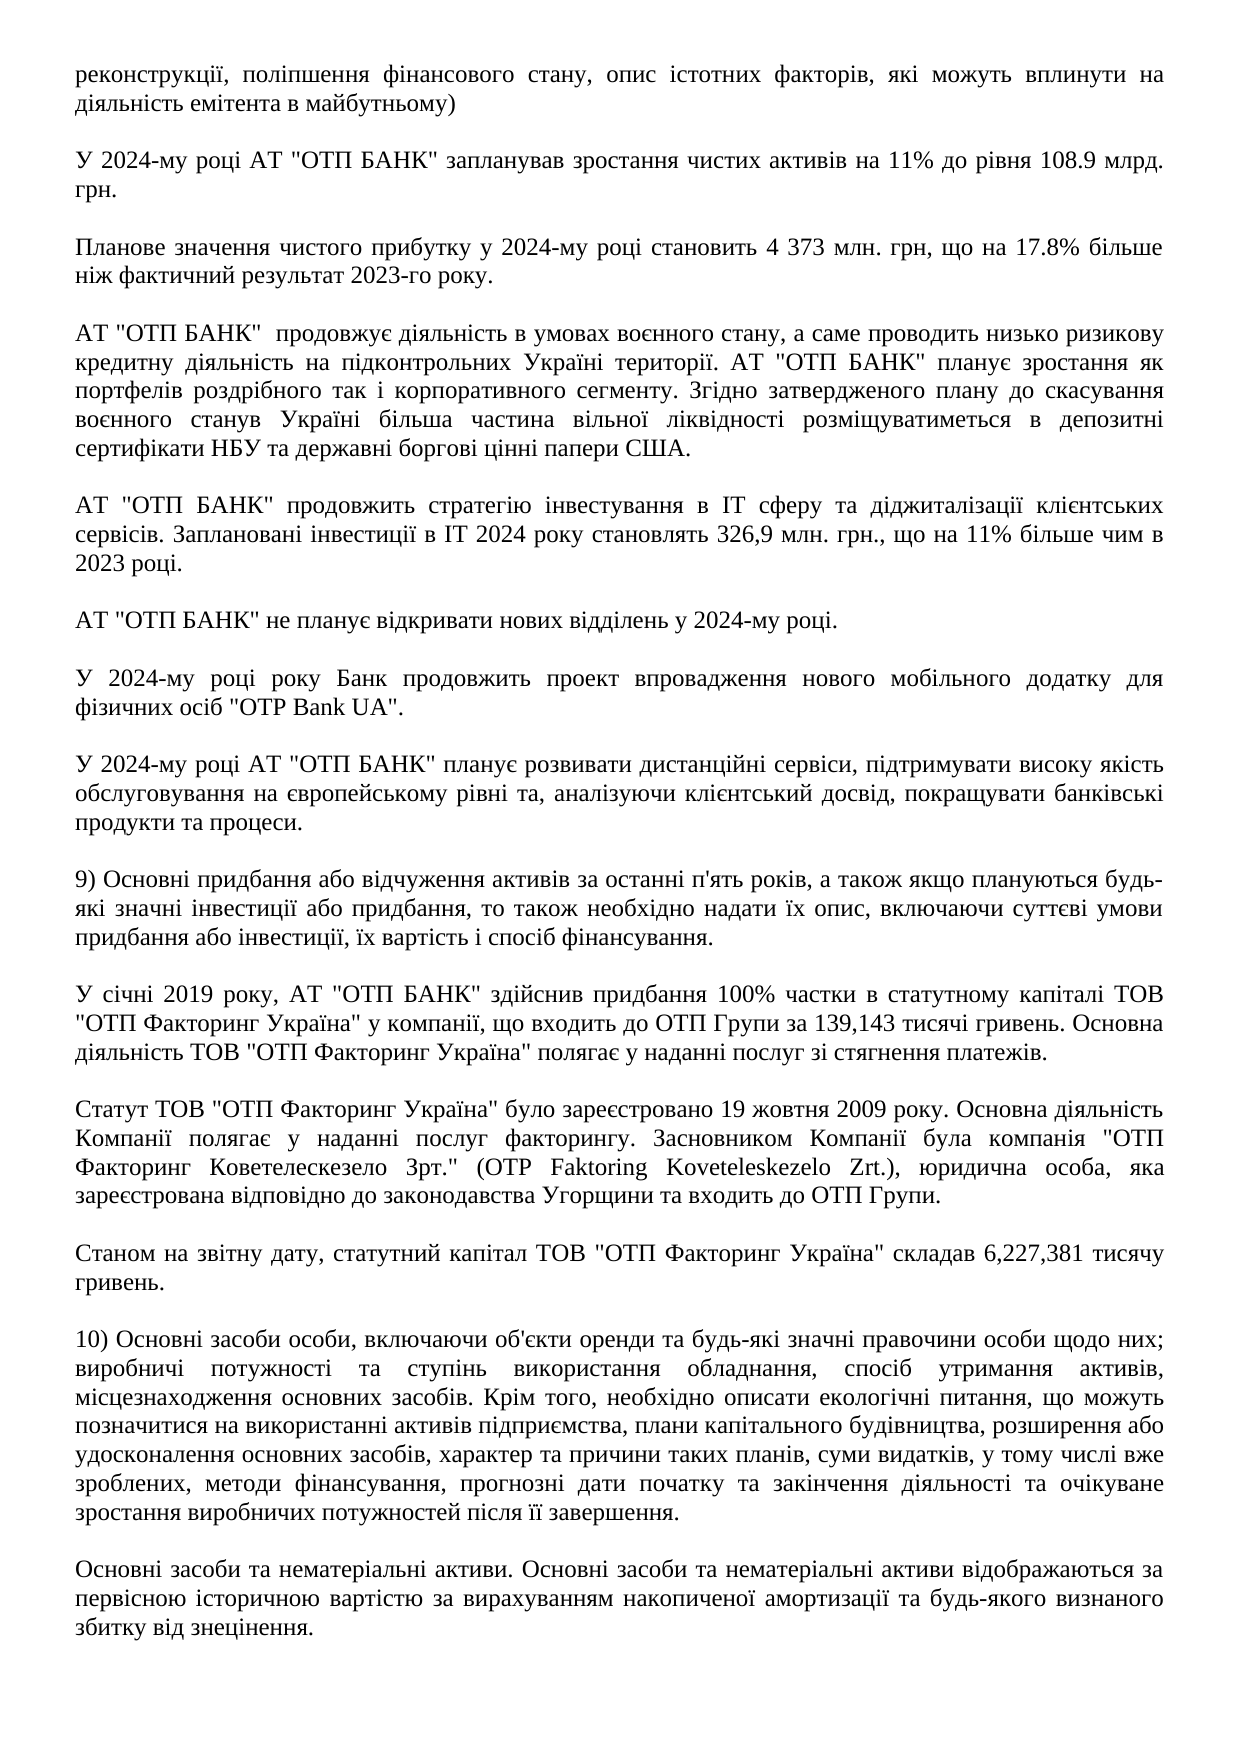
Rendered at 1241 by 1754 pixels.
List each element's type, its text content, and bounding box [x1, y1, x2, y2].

text У 2024-му роцi року Банк продовжить проект впровадження нового мобiльного додатку для фiзичних осiб "OTP Bank UA". [75, 663, 1165, 721]
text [75, 59, 1165, 117]
text Станом на звiтну дату, статутний капiтал ТОВ "ОТП Факторинг Україна" складав 6,227,381 тисячу гривень. [75, 1238, 1165, 1296]
text У 2024-му роцi АТ "ОТП БАНК" запланував зростання чистих активiв на 11% до рiвня 108.9 млрд. грн. [75, 146, 1165, 203]
text У сiчнi 2019 року, АТ "ОТП БАНК" здiйснив придбання 100% частки в статутному капiталi ТОВ "ОТП Факторинг Україна" у компанiї, що входить до ОТП Групи за 139,143 тисячi гривень. Основна дiяльнiсть ТОВ "ОТП Факторинг Україна" полягає у наданнi послуг зi стягнення платежiв. [75, 979, 1165, 1066]
text У 2024-му роцi АТ "ОТП БАНК" планує розвивати дистанцiйнi сервiси, пiдтримувати високу якiсть обслуговування на європейському рiвнi та, аналiзуючи клiєнтський досвiд, покращувати банкiвськi продукти та процеси. [75, 749, 1165, 836]
text АТ "ОТП БАНК" продовжує дiяльнiсть в умовах воєнного стану, а саме проводить низько ризикову кредитну дiяльнiсть на пiдконтрольних Українi територiї. АТ "ОТП БАНК" планує зростання як портфелiв роздрiбного так i корпоративного сегменту. Згiдно затвердженого плану до скасування воєнного станув Українi бiльша частина вiльної лiквiдностi розмiщуватиметься в депозитнi сертифiкати НБУ та державнi борговi цiннi папери США. [75, 318, 1165, 462]
text Планове значення чистого прибутку у 2024-му роцi становить 4 373 млн. грн, що на 17.8% бiльше нiж фактичний результат 2023-го року. [75, 232, 1165, 289]
text АТ "ОТП БАНК" продовжить стратегiю iнвестування в IT сферу та дiджиталiзацiї клiєнтських сервiсiв. Запланованi iнвестицiї в IT 2024 року становлять 326,9 млн. грн., що на 11% бiльше чим в 2023 роцi. [75, 491, 1165, 577]
text 9) Основнi придбання або вiдчуження активiв за останнi п'ять рокiв, а також якщо плануються будь-якi значнi iнвестицiї або придбання, то також необхiдно надати їх опис, включаючи суттєвi умови придбання або iнвестицiї, їх вартiсть i спосiб фiнансування. [75, 864, 1165, 951]
text Основнi засоби та нематерiальнi активи. Основнi засоби та нематерiальнi активи вiдображаються за первiсною iсторичною вартiстю за вирахуванням накопиченої амортизацiї та будь-якого визнаного збитку вiд знецiнення. [75, 1554, 1165, 1641]
text 10) Основнi засоби особи, включаючи об'єкти оренди та будь-якi значнi правочини особи щодо них; виробничi потужностi та ступiнь використання обладнання, спосiб утримання активiв, мiсцезнаходження основних засобiв. Крiм того, необхiдно описати екологiчнi питання, що можуть позначитися на використаннi активiв пiдприємства, плани капiтального будiвництва, розширення або удосконалення основних засобiв, характер та причини таких планiв, суми видаткiв, у тому числi вже зроблених, методи фiнансування, прогнознi дати початку та закiнчення дiяльностi та очiкуване зростання виробничих потужностей пiсля її завершення. [75, 1324, 1165, 1526]
text Статут ТОВ "ОТП Факторинг Україна" було зареєстровано 19 жовтня 2009 року. Основна дiяльнiсть Компанiї полягає у наданнi послуг факторингу. Засновником Компанiї була компанiя "ОТП Факторинг Коветелескезело Зрт." (OTP Faktoring Koveteleskezelo Zrt.), юридична особа, яка зареєстрована вiдповiдно до законодавства Угорщини та входить до ОТП Групи. [75, 1094, 1165, 1209]
text АТ "ОТП БАНК" не планує вiдкривати нових вiддiлень у 2024-му роцi. [75, 606, 1165, 634]
